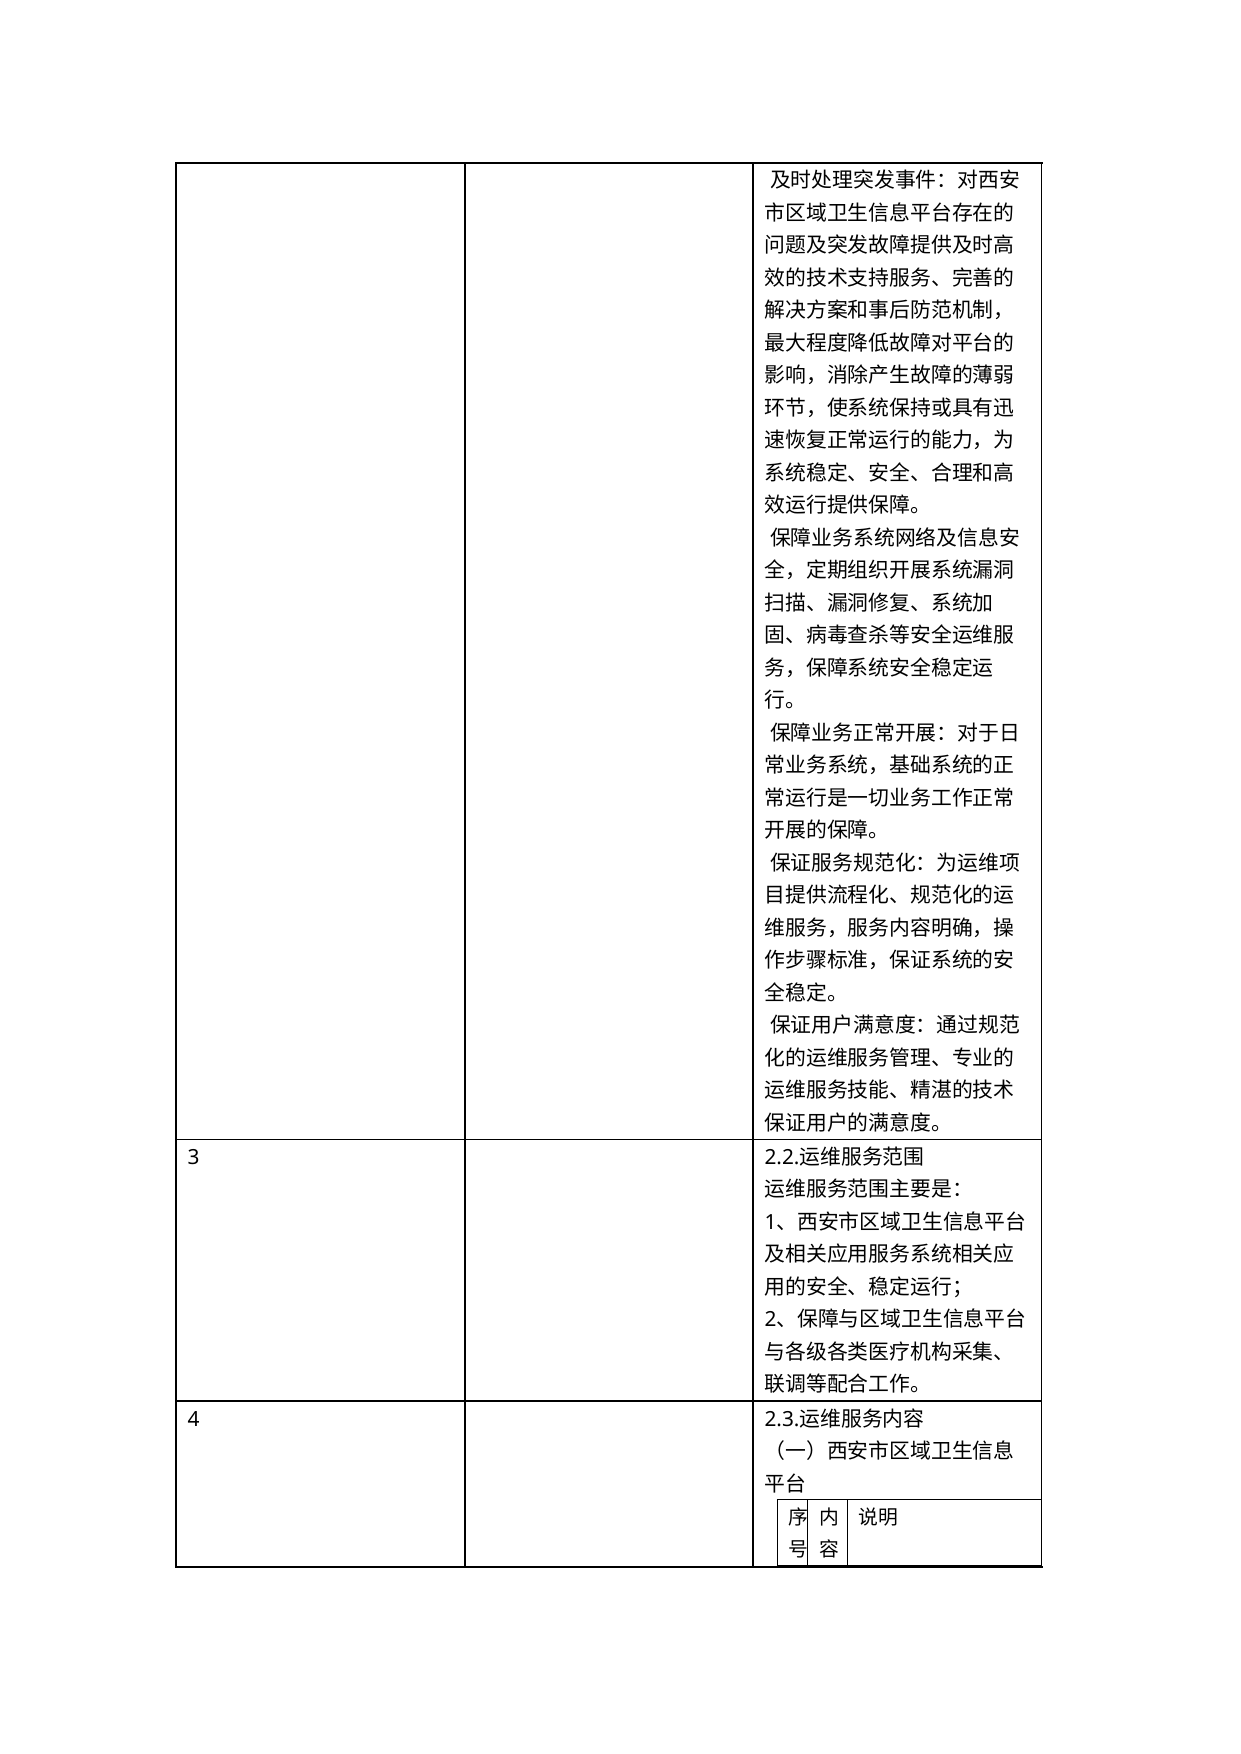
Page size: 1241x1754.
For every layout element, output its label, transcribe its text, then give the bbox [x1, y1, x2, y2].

table_cell [466, 164, 752, 1138]
table_cell 3 [177, 1140, 464, 1400]
table_cell 2.3.运维服务内容 （一）西安市区域卫生信息平台 [754, 1402, 1041, 1566]
table_cell [466, 1140, 752, 1400]
table_cell [466, 1402, 752, 1566]
table_cell 2.2.运维服务范围 运维服务范围主要是： 1、西安市区域卫生信息平台及相关应用服务系统相关应用的安全、稳定运行； 2、保障与区域卫生信息平台与各级各类医疗机构采集、联调等配合工作。 [754, 1140, 1041, 1400]
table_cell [754, 164, 1041, 1138]
table_cell 2 [177, 164, 464, 1138]
table_cell 4 [177, 1402, 464, 1566]
